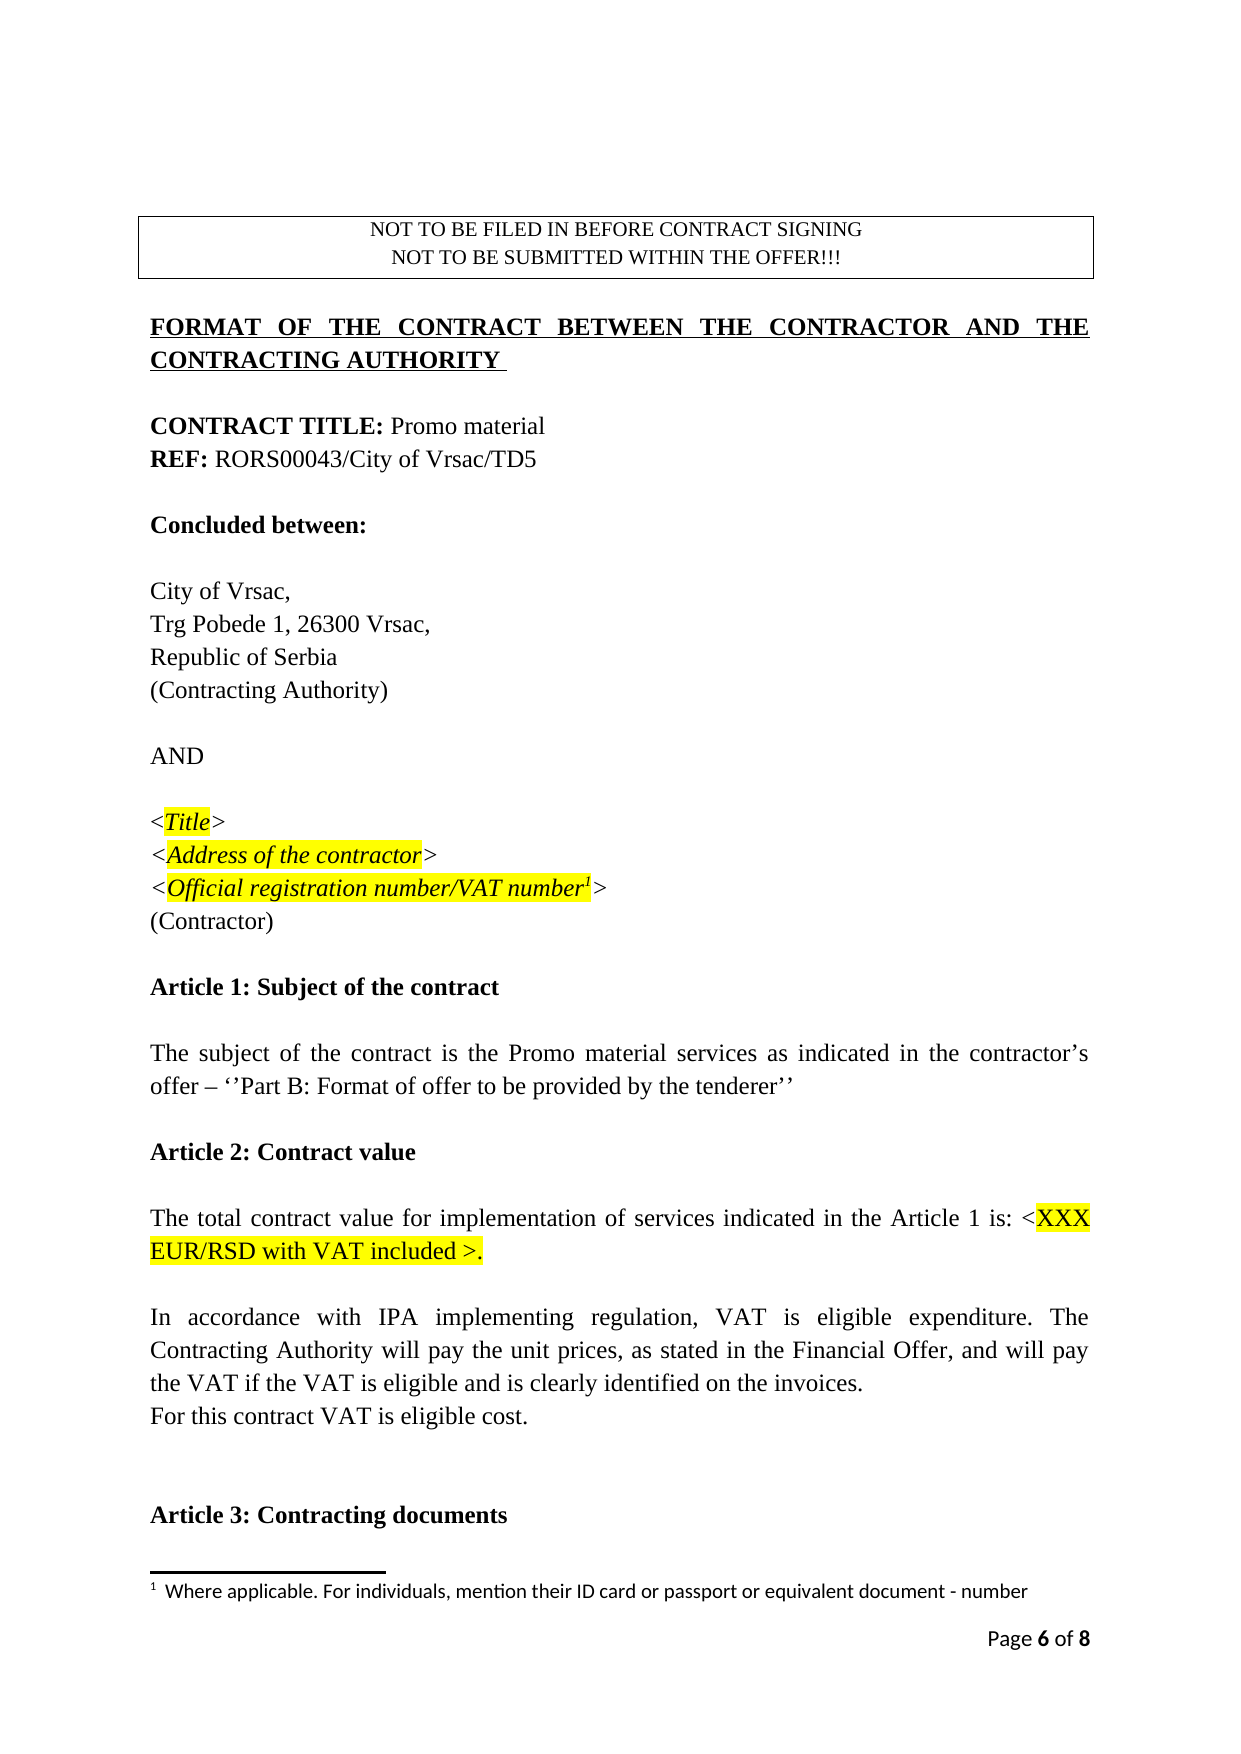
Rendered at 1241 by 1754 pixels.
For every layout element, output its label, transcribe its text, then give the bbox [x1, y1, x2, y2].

text <Official registration number/VAT number> [591, 873, 1090, 902]
text Trg Pobede 1, 26300 Vrsac, [150, 609, 1090, 638]
table_header NOT TO BE FILED IN BEFORE CONTRACT SIGNING NOT TO BE SUBMITTED WITHIN THE OFFER!!! [139, 217, 1093, 278]
text <Title> [210, 807, 1090, 836]
text FORMAT OF THE CONTRACT BETWEEN THE CONTRACTOR AND THE CONTRACTING AUTHORITY [150, 312, 1090, 337]
text The subject of the contract is the Promo material services as indicated in the contractor’s offer – ‘’Part B: Format of offer to be provided by the tenderer’’ [150, 1038, 1090, 1100]
text In accordance with IPA implementing regulation, VAT is eligible expenditure. The Contracting Authority will pay the unit prices, as stated in the Financial Offer, and will pay the VAT if the VAT is eligible and is clearly identified on the invoices. [150, 1302, 1090, 1397]
text For this contract VAT is eligible cost. [150, 1401, 1090, 1430]
text <Address of the contractor> [422, 840, 1090, 869]
text The total contract value for implementation of services indicated in the Article 1 is: <XXX EUR/RSD with VAT included >. [150, 1203, 1090, 1265]
text City of Vrsac, [150, 576, 1090, 605]
text (Contracting Authority) [150, 675, 1090, 704]
text Article 1: Subject of the contract [150, 972, 1090, 1001]
text REF: RORS00043/City of Vrsac/TD5 [150, 444, 1090, 473]
text Concluded between: [150, 510, 1090, 539]
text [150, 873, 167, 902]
text FORMAT OF THE CONTRACT BETWEEN THE CONTRACTOR AND THE CONTRACTING AUTHORITY [150, 338, 1090, 373]
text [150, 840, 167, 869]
text (Contractor) [150, 906, 1090, 935]
text CONTRACT TITLE: Promo material [150, 411, 1090, 439]
text Article 2: Contract value [150, 1137, 1090, 1166]
text Republic of Serbia [150, 642, 1090, 671]
text AND [150, 741, 1090, 770]
text Article 3: Contracting documents [150, 1501, 1090, 1529]
